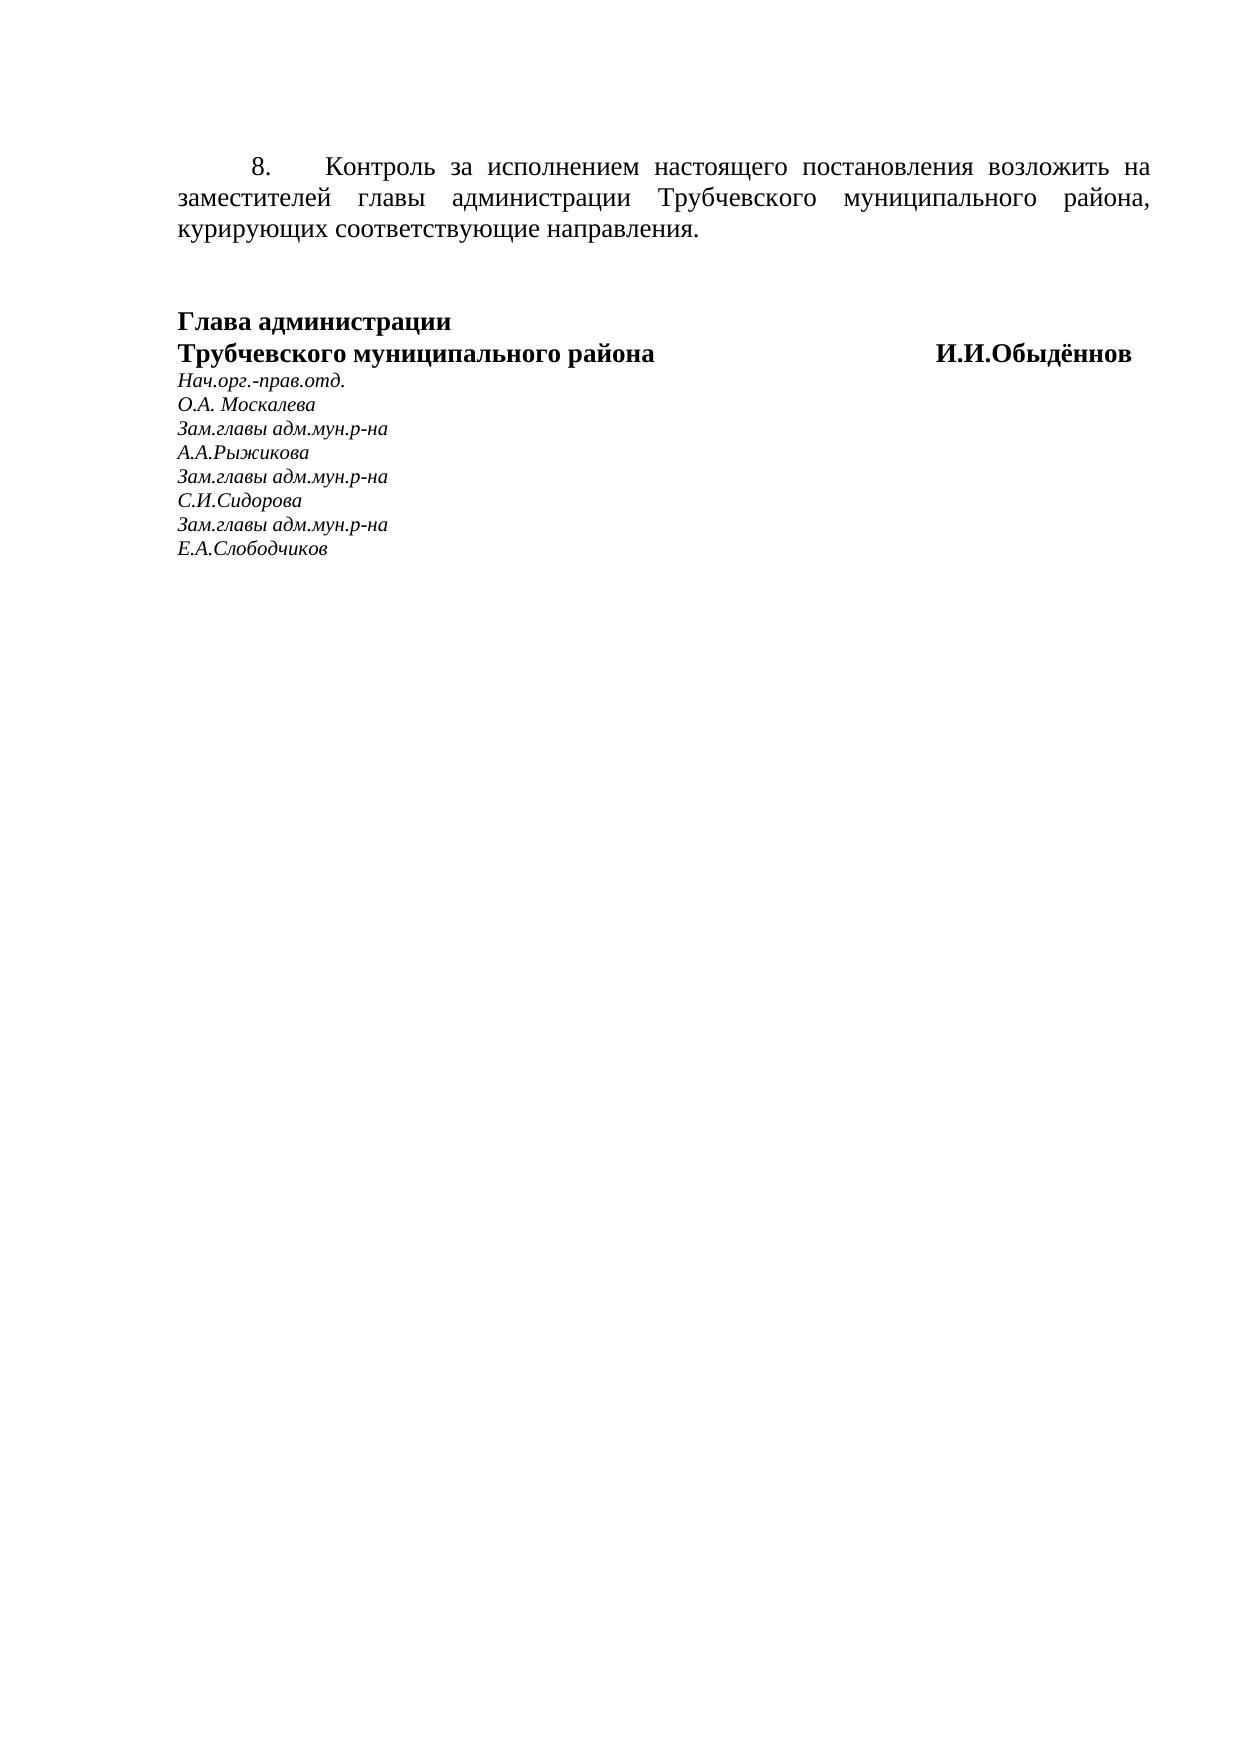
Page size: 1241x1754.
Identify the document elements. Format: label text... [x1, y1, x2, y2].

text О.А. Москалева [177, 392, 1152, 416]
text Зам.главы адм.мун.р-на [177, 512, 1152, 536]
text С.И.Сидорова [177, 488, 1152, 512]
text Трубчевского муниципального района И.И.Обыдённов [177, 337, 1152, 368]
text Нач.орг.-прав.отд. [177, 368, 1152, 392]
text А.А.Рыжикова [177, 440, 1152, 464]
text Зам.главы адм.мун.р-на [177, 464, 1152, 488]
text Глава администрации [177, 306, 1152, 337]
text Е.А.Слободчиков [177, 536, 1152, 560]
list Контроль за исполнением настоящего постановления возложить на заместителей главы администрации Трубчевского муниципального района, курирующих соответствующие направления. [177, 150, 1152, 243]
text Зам.главы адм.мун.р-на [177, 416, 1152, 440]
